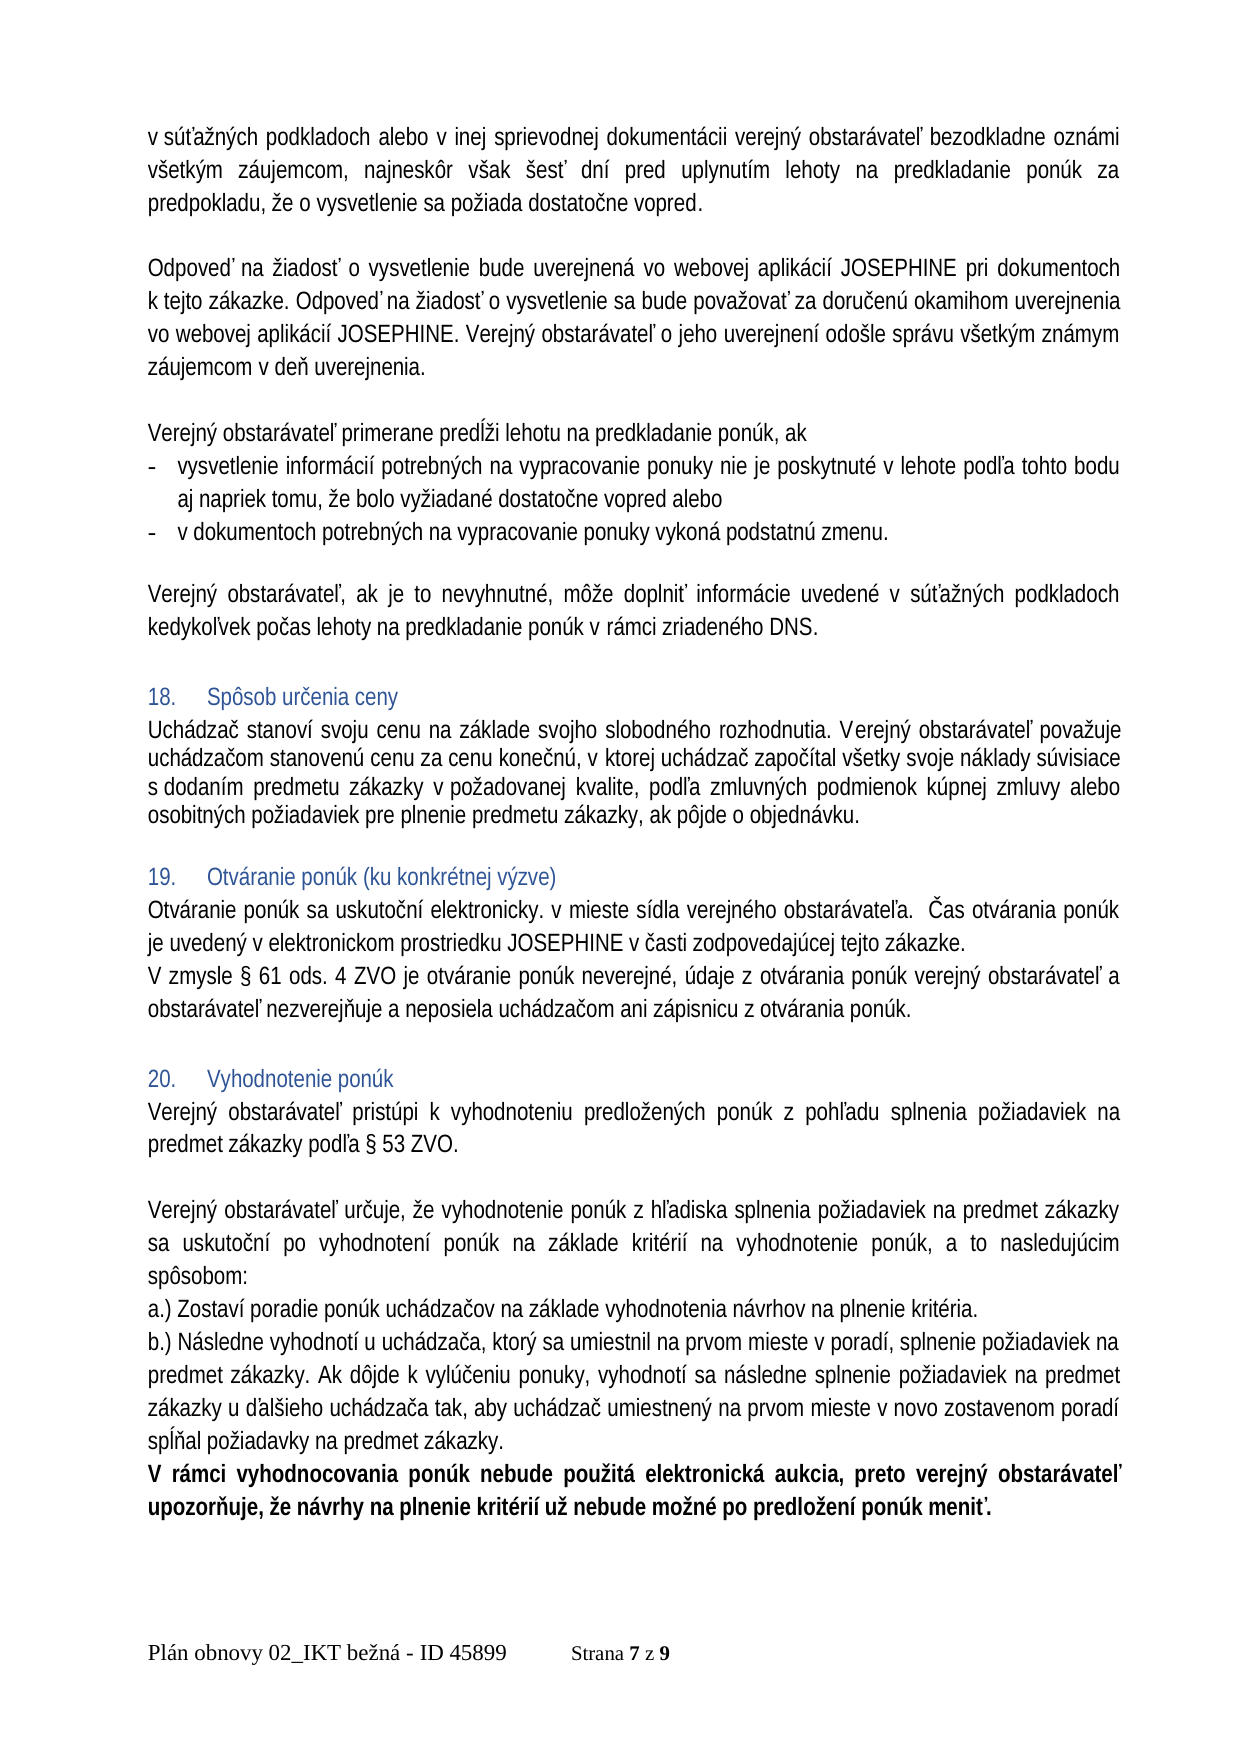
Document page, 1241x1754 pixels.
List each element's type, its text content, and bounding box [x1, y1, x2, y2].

text b.) Následne vyhodnotí u uchádzača, ktorý sa umiestnil na prvom mieste v poradí, splnenie požiadaviek na predmet zákazky. Ak dôjde k vylúčeniu ponuky, vyhodnotí sa následne splnenie požiadaviek na predmet zákazky u ďalšieho uchádzača tak, aby uchádzač umiestnený na prvom mieste v novo zostavenom poradí spĺňal požiadavky na predmet zákazky. [148, 1327, 1122, 1454]
text a.) Zostaví poradie ponúk uchádzačov na základe vyhodnotenia návrhov na plnenie kritéria. [148, 1294, 1122, 1323]
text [148, 122, 1122, 216]
subtitle Otváranie ponúk (ku konkrétnej výzve) [148, 862, 1122, 891]
list v dokumentoch potrebných na vypracovanie ponuky vykoná podstatnú zmenu. [148, 517, 1122, 546]
list vysvetlenie informácií potrebných na vypracovanie ponuky nie je poskytnuté v lehote podľa tohto bodu aj napriek tomu, že bolo vyžiadané dostatočne vopred alebo [148, 451, 1122, 513]
subtitle Spôsob určenia ceny [148, 682, 1122, 710]
text Verejný obstarávateľ pristúpi k vyhodnoteniu predložených ponúk z pohľadu splnenia požiadaviek na predmet zákazky podľa § 53 ZVO. [148, 1097, 1122, 1158]
text Odpoveď na žiadosť o vysvetlenie bude uverejnená vo webovej aplikácií JOSEPHINE pri dokumentoch k tejto zákazke. Odpoveď na žiadosť o vysvetlenie sa bude považovať za doručenú okamihom uverejnenia vo webovej aplikácií JOSEPHINE. Verejný obstarávateľ o jeho uverejnení odošle správu všetkým známym záujemcom v deň uverejnenia. [148, 253, 1122, 381]
text Verejný obstarávateľ určuje, že vyhodnotenie ponúk z hľadiska splnenia požiadaviek na predmet zákazky sa uskutoční po vyhodnotení ponúk na základe kritérií na vyhodnotenie ponúk, a to nasledujúcim spôsobom: [148, 1195, 1122, 1290]
text Verejný obstarávateľ, ak je to nevyhnutné, môže doplniť informácie uvedené v súťažných podkladoch kedykoľvek počas lehoty na predkladanie ponúk v rámci zriadeného DNS. [148, 579, 1122, 640]
text Otváranie ponúk sa uskutoční elektronicky. v mieste sídla verejného obstarávateľa. Čas otvárania ponúk je uvedený v elektronickom prostriedku JOSEPHINE v časti zodpovedajúcej tejto zákazke. [148, 895, 1122, 956]
text V zmysle § 61 ods. 4 ZVO je otváranie ponúk neverejné, údaje z otvárania ponúk verejný obstarávateľ a obstarávateľ nezverejňuje a neposiela uchádzačom ani zápisnicu z otvárania ponúk. [148, 961, 1122, 1022]
subtitle Vyhodnotenie ponúk [148, 1064, 1122, 1092]
text Uchádzač stanoví svoju cenu na základe svojho slobodného rozhodnutia. Verejný obstarávateľ považuje uchádzačom stanovenú cenu za cenu konečnú, v ktorej uchádzač započítal všetky svoje náklady súvisiace s dodaním predmetu zákazky v požadovanej kvalite, podľa zmluvných podmienok kúpnej zmluvy alebo osobitných požiadaviek pre plnenie predmetu zákazky, ak pôjde o objednávku. [148, 714, 1122, 829]
text Verejný obstarávateľ primerane predĺži lehotu na predkladanie ponúk, ak [148, 418, 1122, 447]
text V rámci vyhodnocovania ponúk nebude použitá elektronická aukcia, preto verejný obstarávateľ upozorňuje, že návrhy na plnenie kritérií už nebude možné po predložení ponúk meniť. [148, 1459, 1122, 1520]
